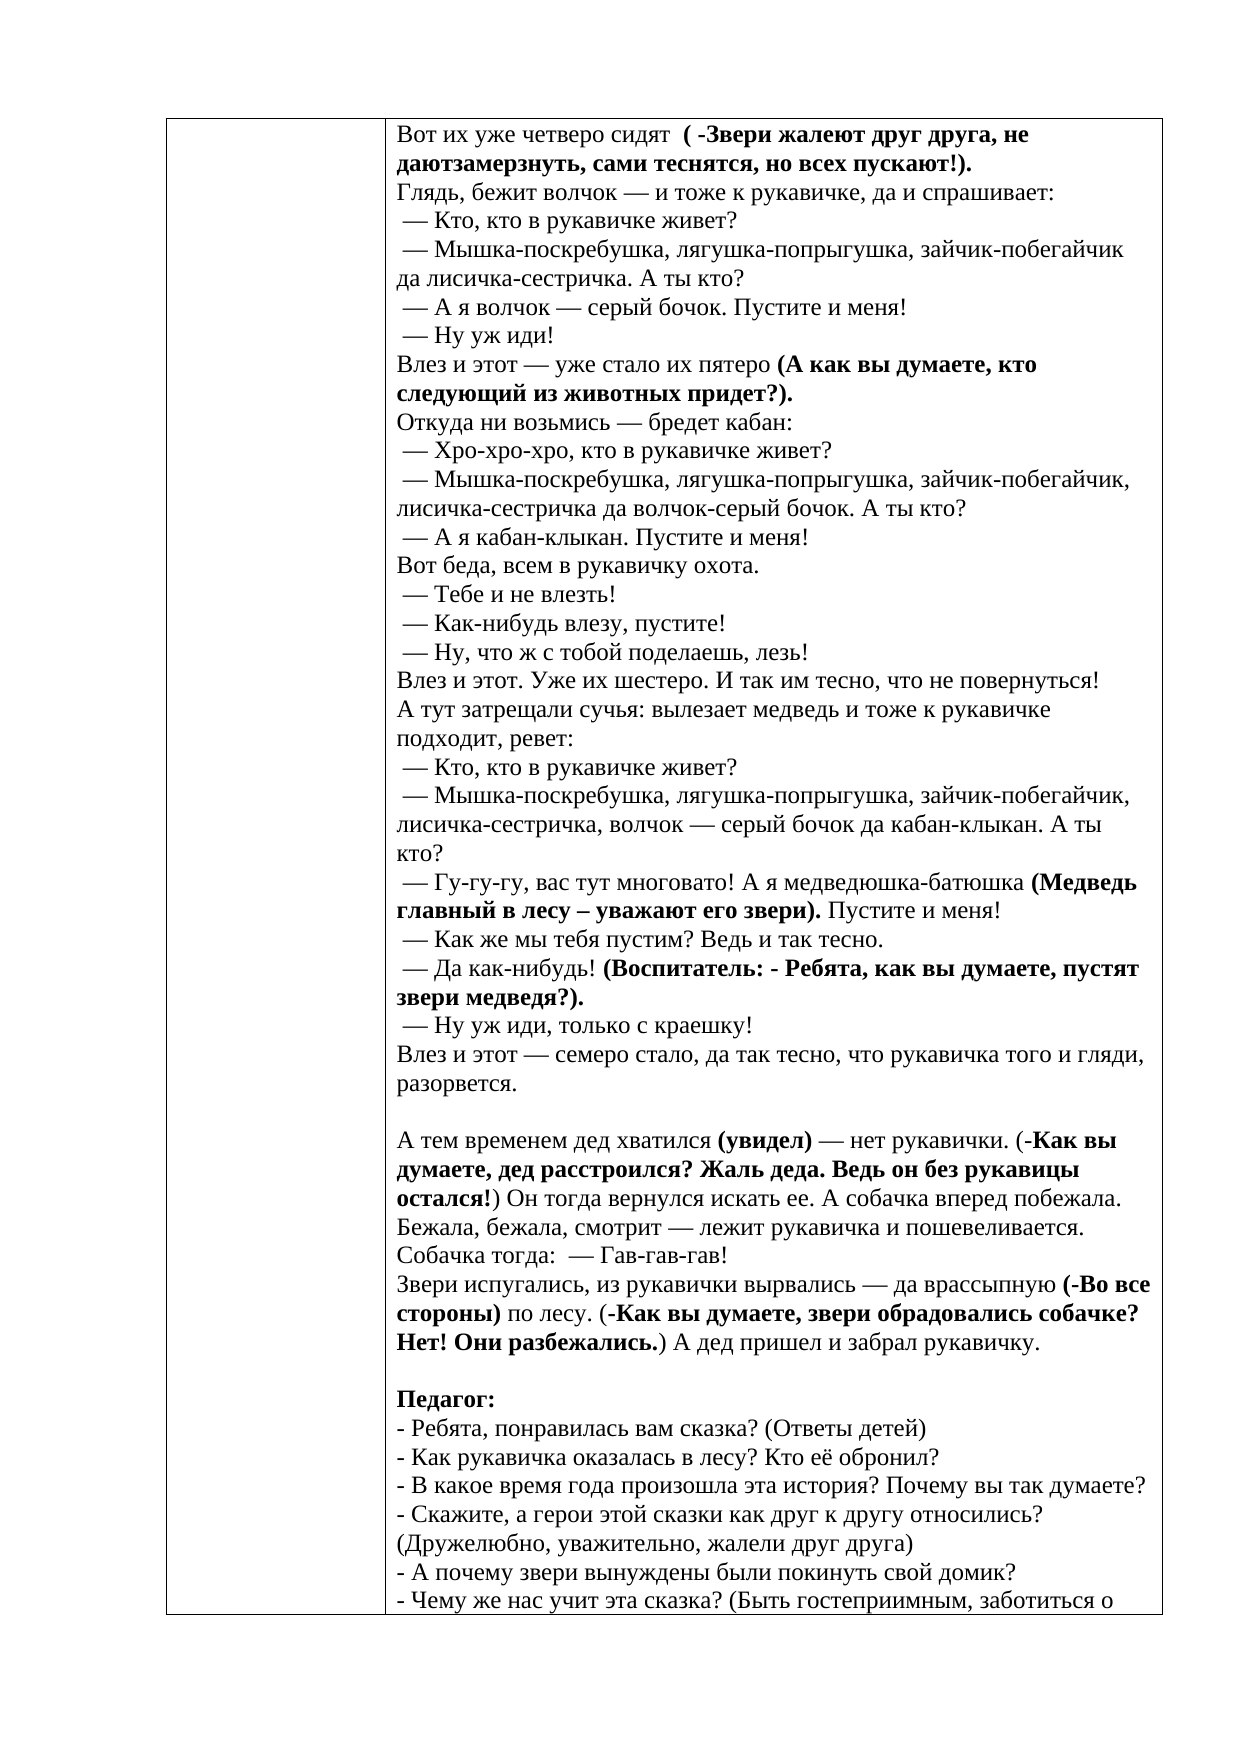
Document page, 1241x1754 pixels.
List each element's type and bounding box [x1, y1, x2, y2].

table_cell [167, 119, 385, 1614]
table_cell [386, 119, 1162, 1614]
